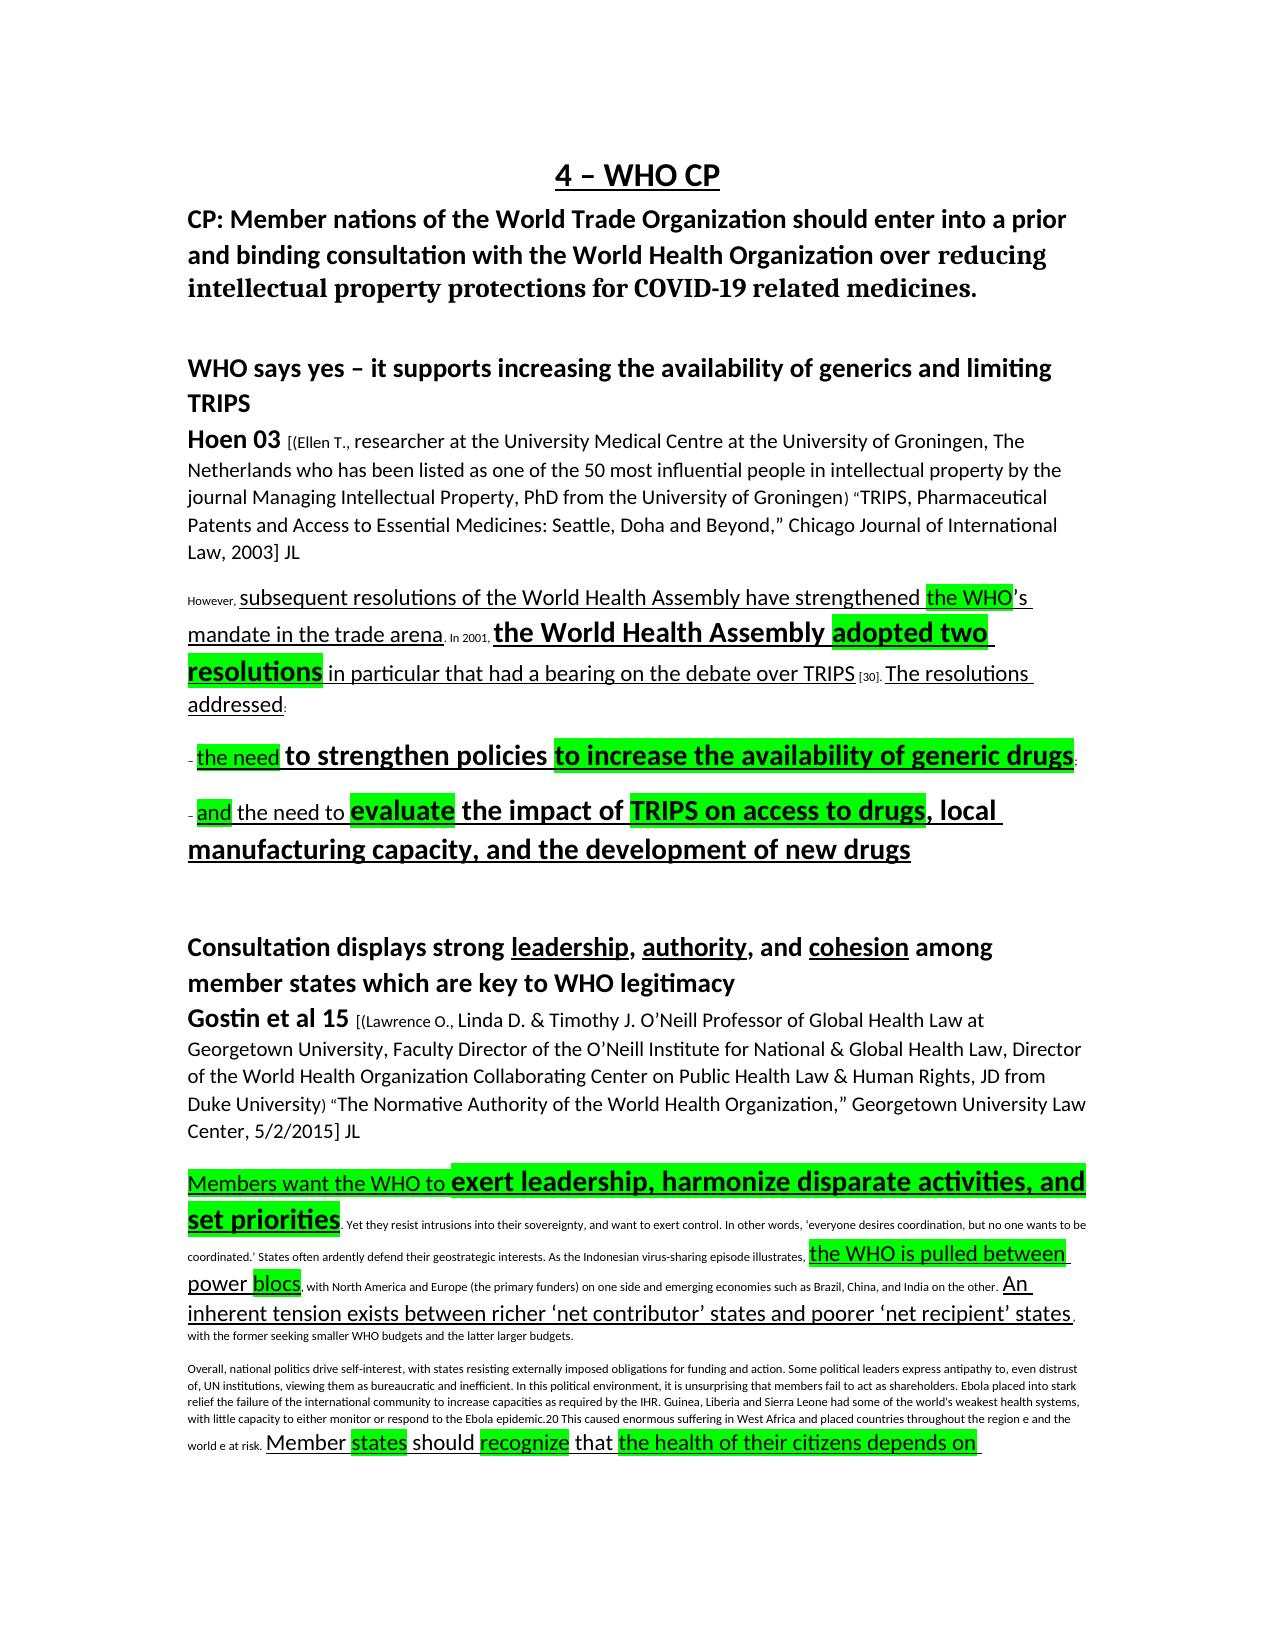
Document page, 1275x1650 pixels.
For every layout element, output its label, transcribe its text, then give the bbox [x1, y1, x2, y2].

text Members want the WHO to exert leadership, harmonize disparate activities, and set priorities. Yet they resist intrusions into their sovereignty, and want to exert control. In other words, ‘everyone desires coordination, but no one wants to be coordinated.’ States often ardently defend their geostrategic interests. As the Indonesian virus-sharing episode illustrates, the WHO is pulled between power blocs, with North America and Europe (the primary funders) on one side and emerging economies such as Brazil, China, and India on the other. An inherent tension exists between richer ‘net contributor’ states and poorer ‘net recipient’ states, with the former seeking smaller WHO budgets and the latter larger budgets. [187, 1163, 1087, 1344]
text Hoen 03 [(Ellen T., researcher at the University Medical Centre at the University of Groningen, The Netherlands who has been listed as one of the 50 most influential people in intellectual property by the journal Managing Intellectual Property, PhD from the University of Groningen) “TRIPS, Pharmaceutical Patents and Access to Essential Medicines: Seattle, Doha and Beyond,” Chicago Journal of International Law, 2003] JL [187, 422, 1087, 565]
text However, subsequent resolutions of the World Health Assembly have strengthened the WHO’s mandate in the trade arena. In 2001, the World Health Assembly adopted two resolutions in particular that had a bearing on the debate over TRIPS [30]. The resolutions addressed: [187, 583, 1087, 718]
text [187, 1362, 1087, 1456]
text Gostin et al 15 [(Lawrence O., Linda D. & Timothy J. O’Neill Professor of Global Health Law at Georgetown University, Faculty Director of the O’Neill Institute for National & Global Health Law, Director of the World Health Organization Collaborating Center on Public Health Law & Human Rights, JD from Duke University) “The Normative Authority of the World Health Organization,” Georgetown University Law Center, 5/2/2015] JL [187, 1001, 1087, 1144]
subtitle 4 – WHO CP [187, 154, 1087, 195]
subtitle Consultation displays strong leadership, authority, and cohesion among member states which are key to WHO legitimacy [187, 930, 1087, 999]
text – and the need to evaluate the impact of TRIPS on access to drugs, local manufacturing capacity, and the development of new drugs [187, 792, 1087, 867]
subtitle WHO says yes – it supports increasing the availability of generics and limiting TRIPS [187, 351, 1087, 419]
text – the need to strengthen policies to increase the availability of generic drugs; [187, 737, 1087, 773]
subtitle CP: Member nations of the World Trade Organization should enter into a prior and binding consultation with the World Health Organization over reducing intellectual property protections for COVID-19 related medicines. [187, 202, 1087, 304]
